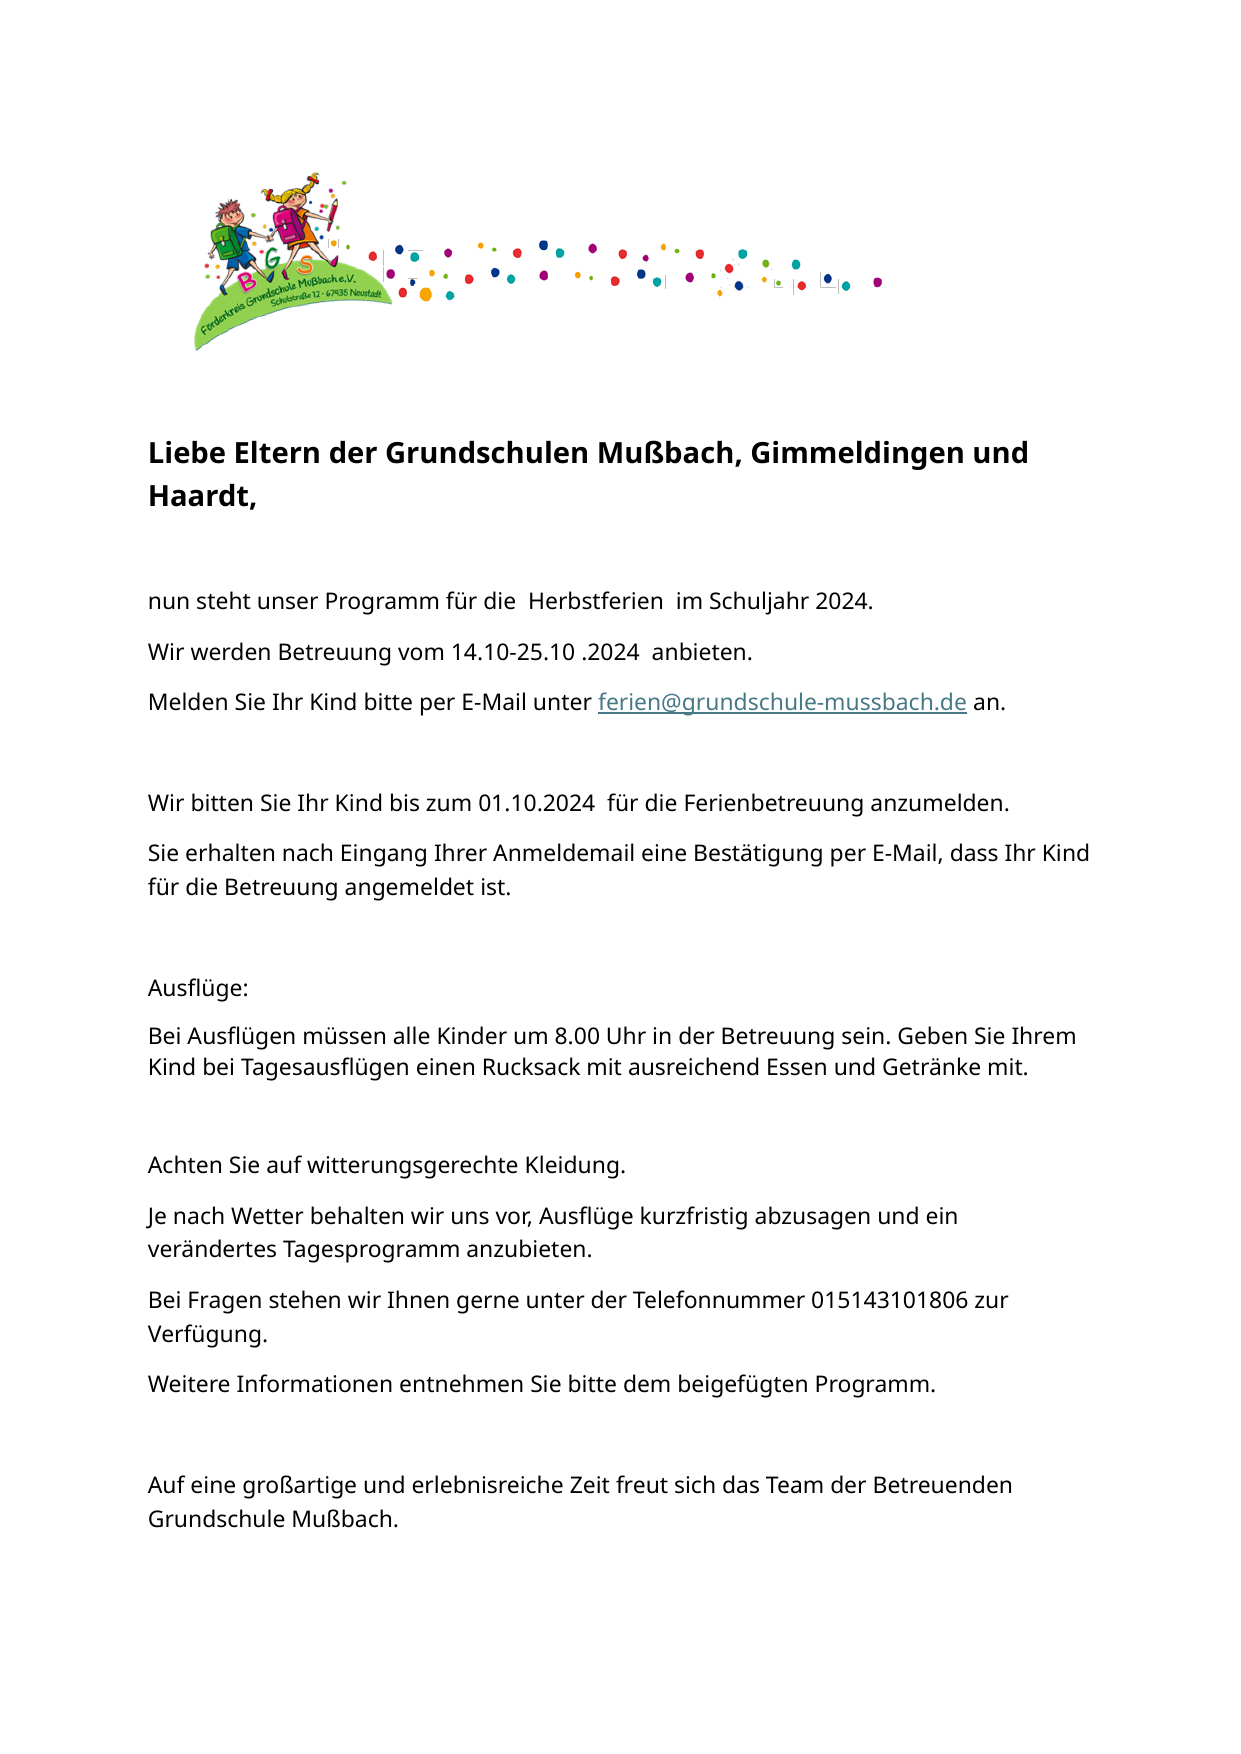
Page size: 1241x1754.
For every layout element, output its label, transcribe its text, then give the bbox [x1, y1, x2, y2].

text Sie erhalten nach Eingang Ihrer Anmeldemail eine Bestätigung per E-Mail, dass Ihr Kind für die Betreuung angemeldet ist. [148, 837, 1093, 902]
text Auf eine großartige und erlebnisreiche Zeit freut sich das Team der Betreuenden Grundschule Mußbach. [148, 1469, 1093, 1534]
text Bei Ausflügen müssen alle Kinder um 8.00 Uhr in der Betreuung sein. Geben Sie Ihrem Kind bei Tagesausflügen einen Rucksack mit ausreichend Essen und Getränke mit. [148, 1019, 1093, 1082]
text Ausflüge: [148, 972, 1093, 1003]
text Bei Fragen stehen wir Ihnen gerne unter der Telefonnummer 015143101806 zur Verfügung. [148, 1284, 1093, 1349]
text Wir werden Betreuung vom 14.10-25.10 .2024 anbieten. [148, 635, 1093, 667]
text Wir bitten Sie Ihr Kind bis zum 01.10.2024 für die Ferienbetreuung anzumelden. [148, 787, 1093, 818]
text Liebe Eltern der Grundschulen Mußbach, Gimmeldingen und Haardt, [148, 432, 1093, 515]
text Je nach Wetter behalten wir uns vor, Ausflüge kurzfristig abzusagen und ein verändertes Tagesprogramm anzubieten. [148, 1199, 1093, 1264]
text Weitere Informationen entnehmen Sie bitte dem beigefügten Programm. [148, 1368, 1093, 1399]
picture [147, 147, 884, 363]
text Melden Sie Ihr Kind bitte per E-Mail unter ferien@grundschule-mussbach.de an. [148, 686, 1093, 717]
text nun steht unser Programm für die Herbstferien im Schuljahr 2024. [148, 585, 1093, 616]
text Achten Sie auf witterungsgerechte Kleidung. [148, 1149, 1093, 1180]
